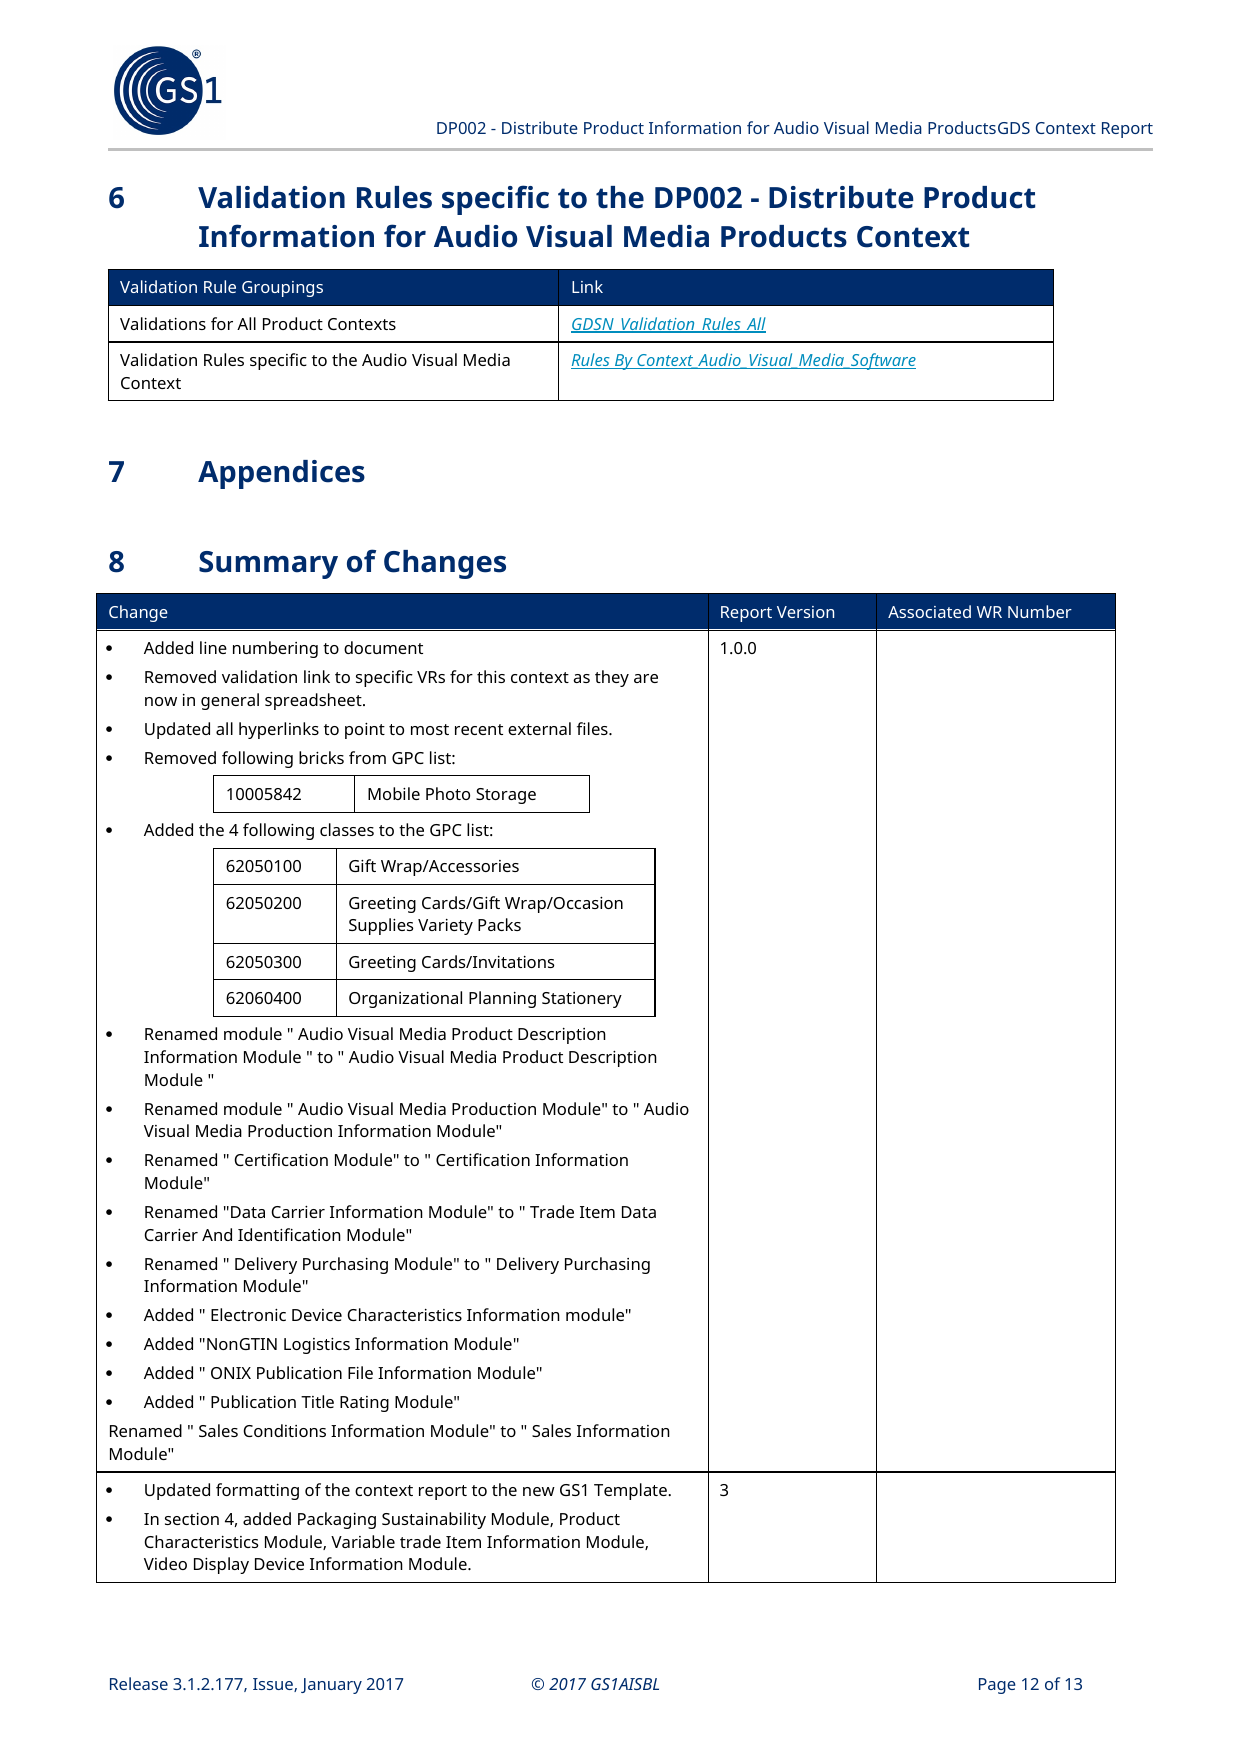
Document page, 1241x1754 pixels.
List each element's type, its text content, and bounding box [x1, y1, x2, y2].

subtitle Validation Rules specific to the Context [108, 177, 1153, 256]
table_cell [877, 1473, 1115, 1582]
table_header Link [559, 270, 1053, 305]
table_header Report Version [709, 594, 876, 629]
subtitle Summary of Changes [108, 541, 1153, 581]
table_cell 3 [709, 1473, 876, 1582]
table_cell Added line numbering to document Removed validation link to specific VRs for this context as they are now in general spreadsheet. Updated all hyperlinks to point to most recent external files. Removed following bricks from GPC list: Added the 4 following classes to the GPC list: Renamed module " Audio Visual Media Product Description Information Module " to " Audio Visual Media Product Description Module " Renamed module " Audio Visual Media Production Module" to " Audio Visual Media Production Information Module" Renamed " Certification Module" to " Certification Information Module" Renamed "Data Carrier Information Module" to " Trade Item Data Carrier And Identification Module" Renamed " Delivery Purchasing Module" to " Delivery Purchasing Information Module" Added " Electronic Device Characteristics Information module" Added "NonGTIN Logistics Information Module" Added " ONIX Publication File Information Module" Added " Publication Title Rating Module" Renamed " Sales Conditions Information Module" to " Sales Information Module" [97, 631, 708, 1471]
table_header Change [97, 594, 708, 629]
picture [112, 45, 226, 140]
table_cell Validations for All Product Contexts [109, 306, 558, 341]
subtitle Appendices [108, 451, 1153, 491]
table_cell GDSN_Validation_Rules_All [559, 306, 1053, 341]
table_header Associated WR Number [877, 594, 1115, 629]
table_cell [877, 631, 1115, 1471]
table_cell 1.0.0 [709, 631, 876, 1471]
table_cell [97, 1473, 708, 1582]
table_cell Rules By Context_Audio_Visual_Media_Software [559, 343, 1053, 400]
table_header Validation Rule Groupings [109, 270, 558, 305]
table_cell Validation Rules specific to the Audio Visual Media Context [109, 343, 558, 400]
